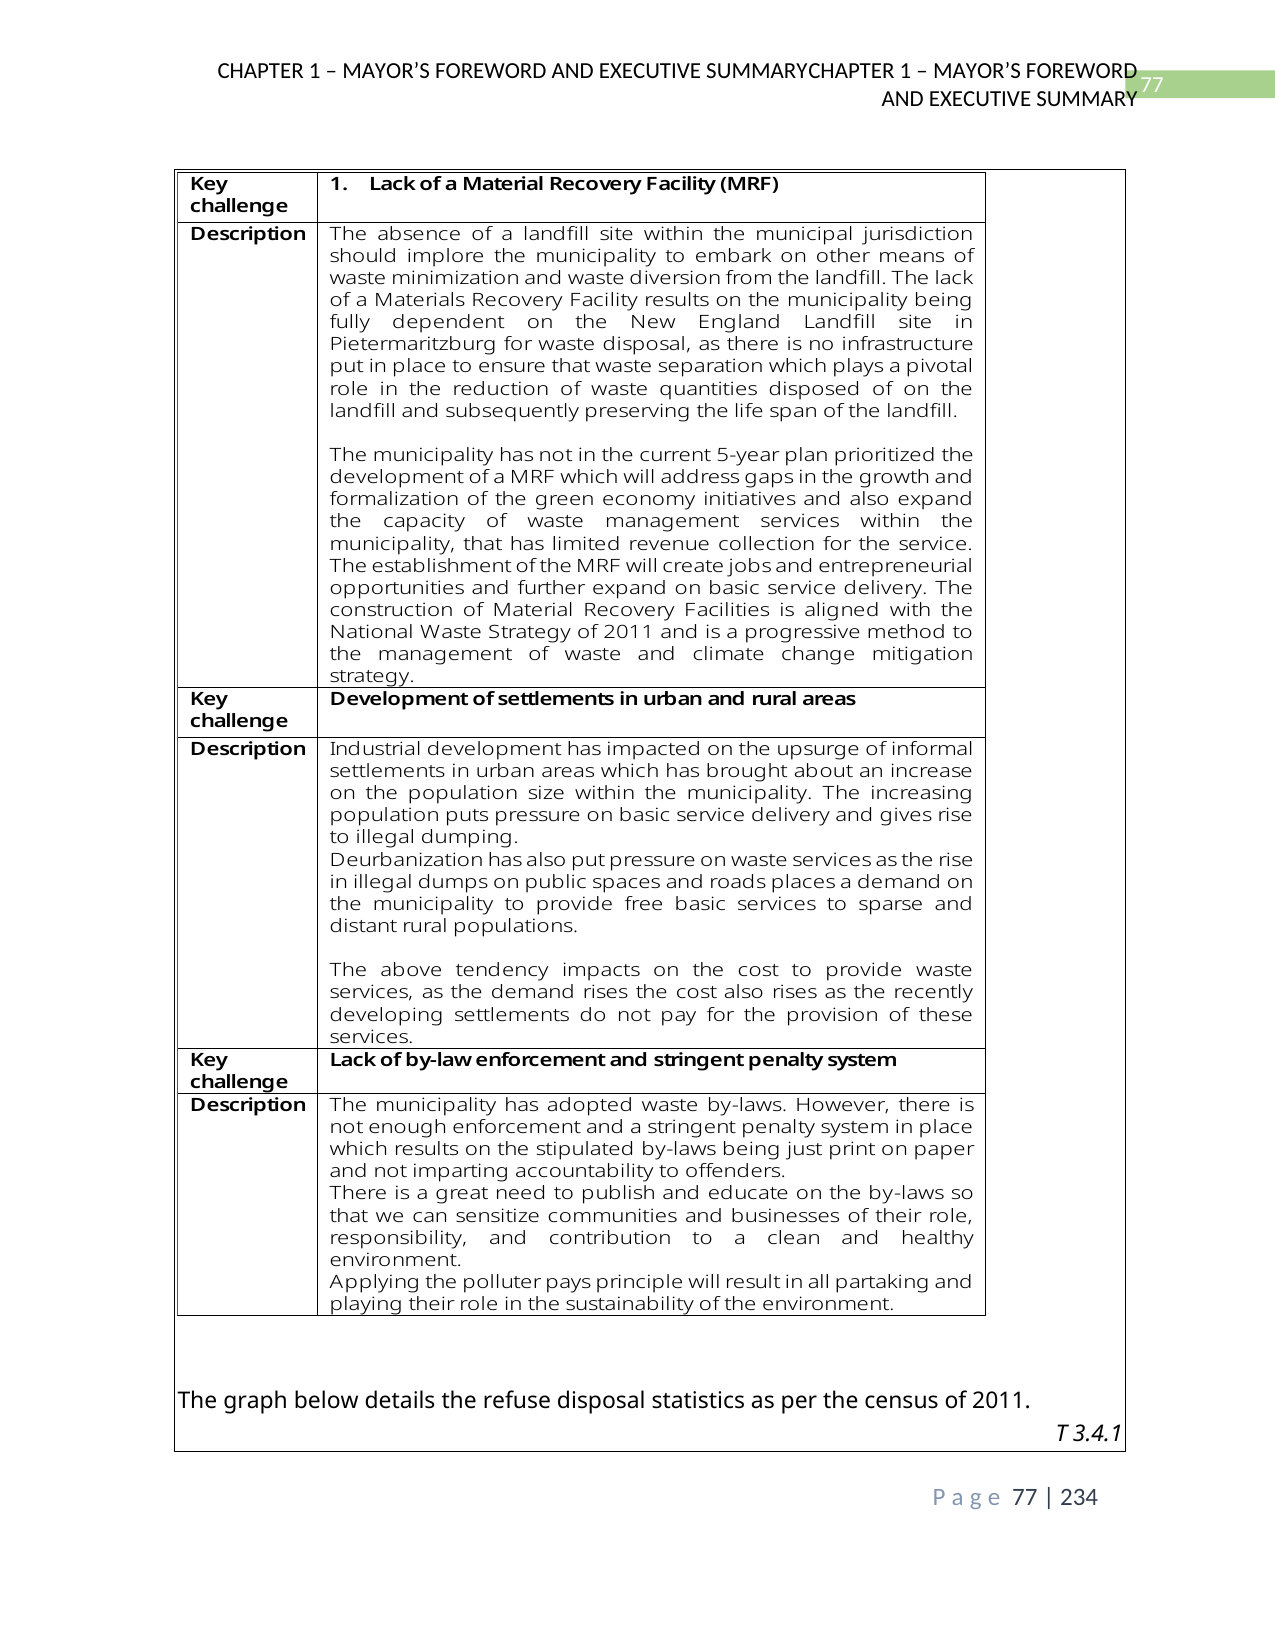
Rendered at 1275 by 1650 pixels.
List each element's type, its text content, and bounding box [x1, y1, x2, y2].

text The graph below details the refuse disposal statistics as per the census of 2011. [175, 1381, 1125, 1414]
text T 3.4.1 [175, 1414, 1125, 1451]
